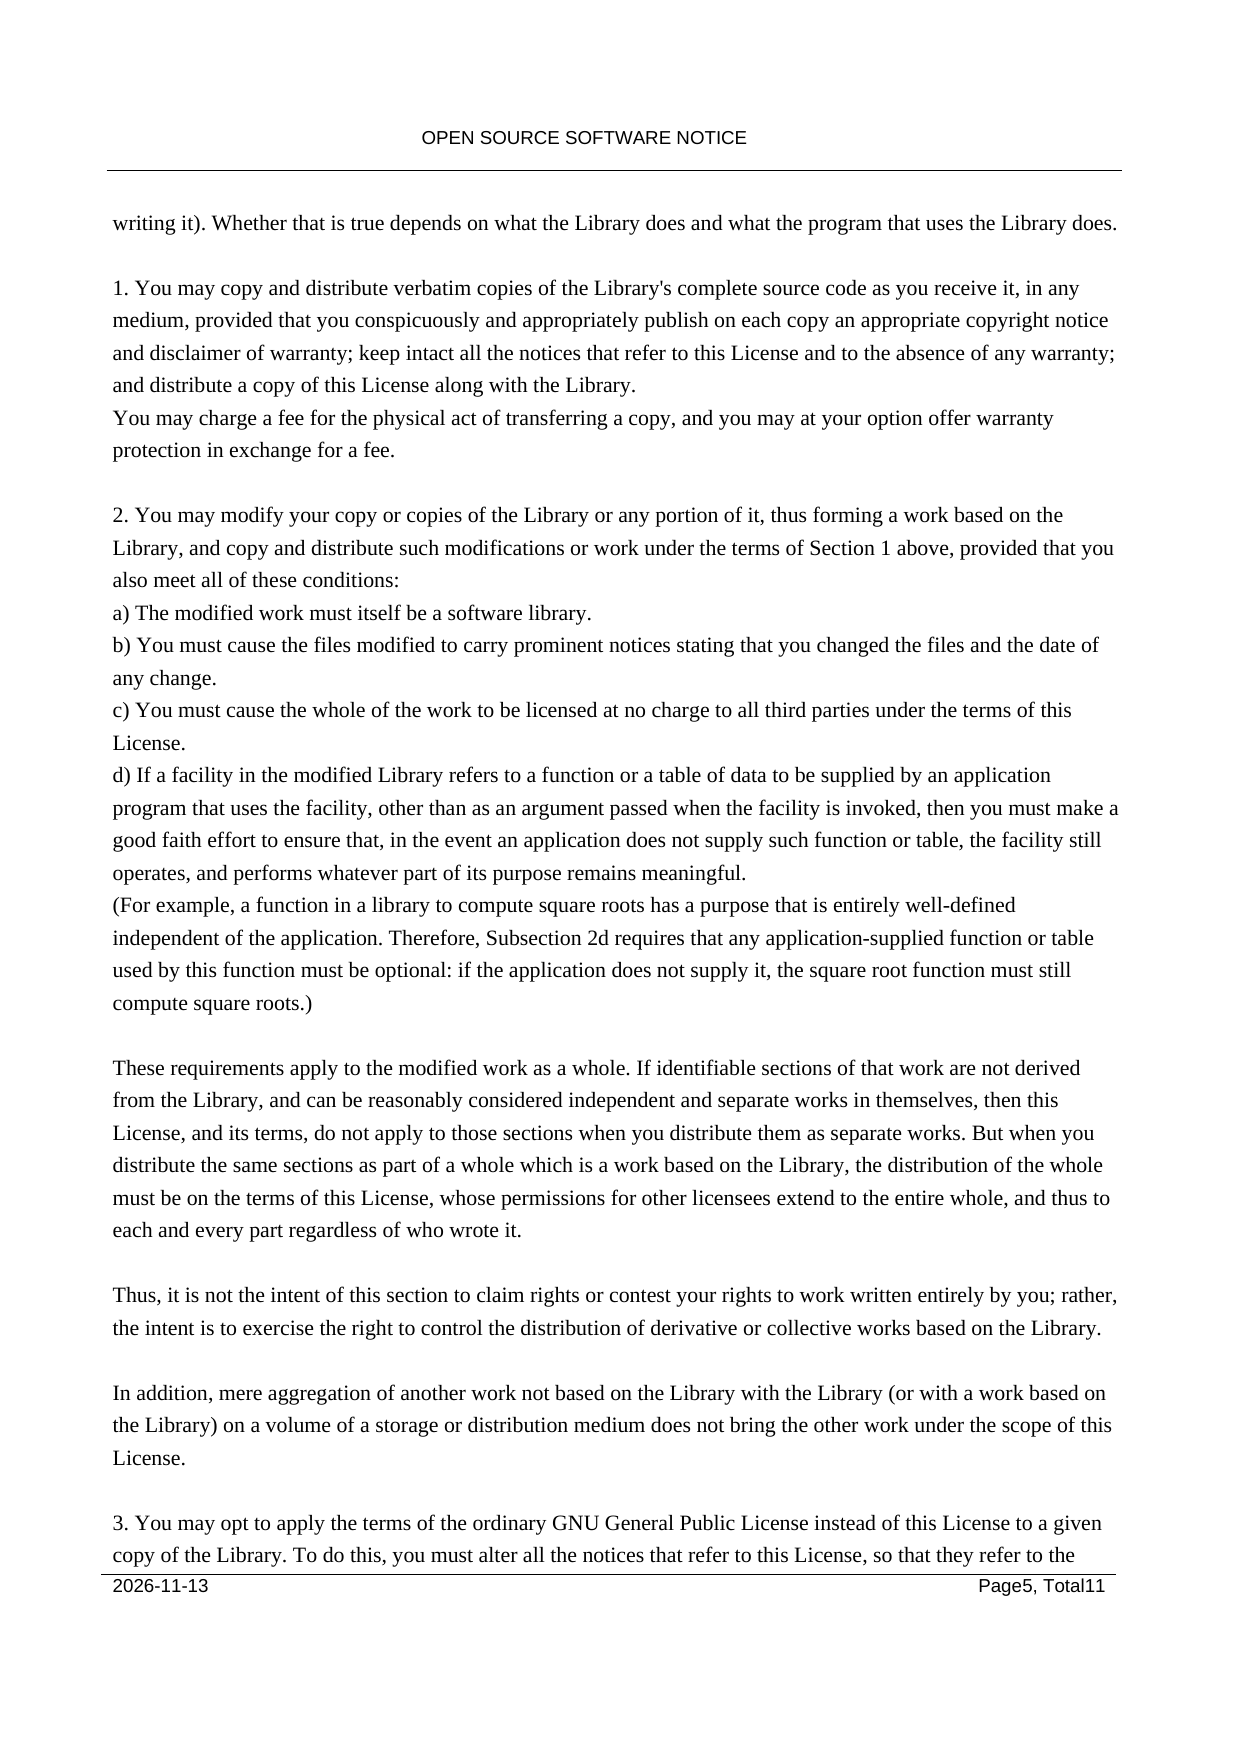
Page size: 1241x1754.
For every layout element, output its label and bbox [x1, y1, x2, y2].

text [112, 206, 1128, 1571]
